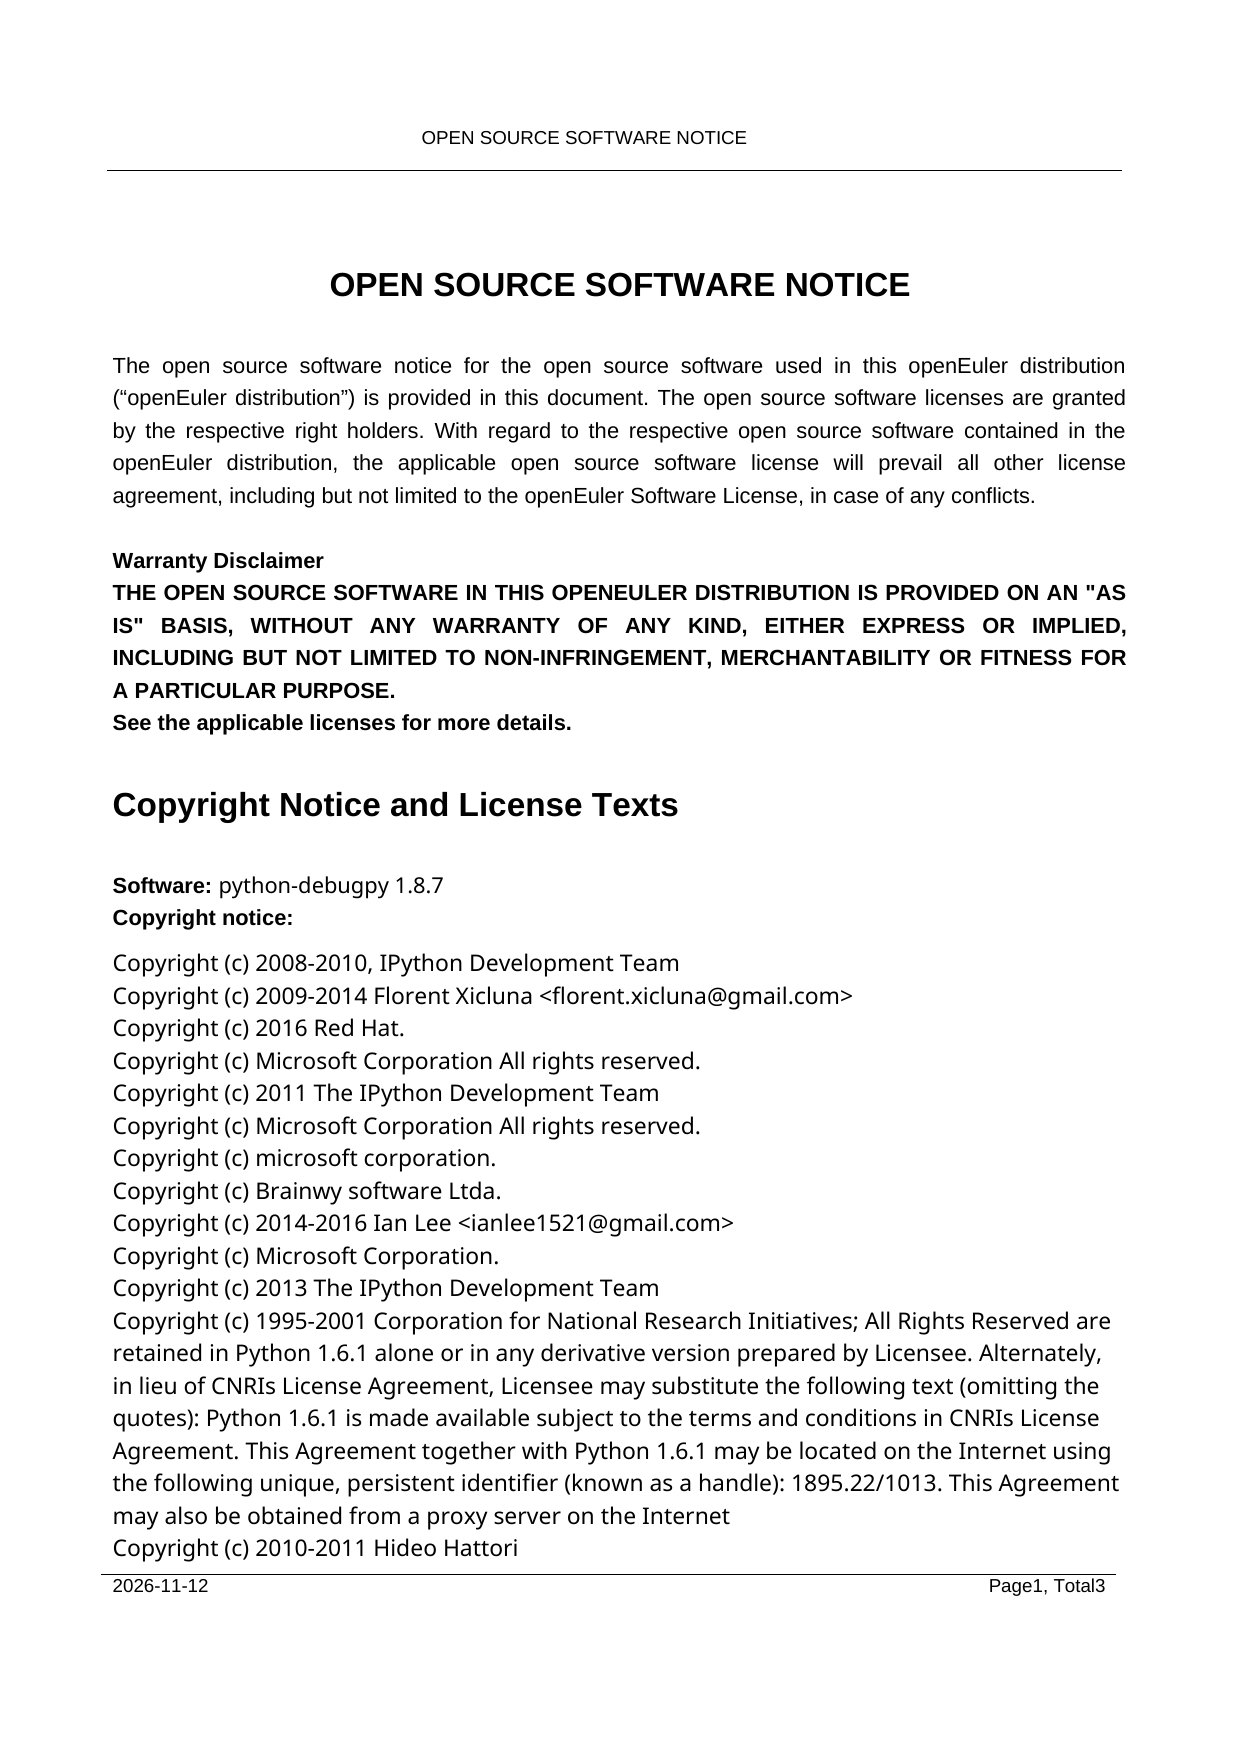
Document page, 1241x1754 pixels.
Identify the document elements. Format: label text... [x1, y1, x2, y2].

text THE OPEN SOURCE SOFTWARE IN THIS OPENEULER DISTRIBUTION IS PROVIDED ON AN "AS IS" BASIS, WITHOUT ANY WARRANTY OF ANY KIND, EITHER EXPRESS OR IMPLIED, INCLUDING BUT NOT LIMITED TO NON-INFRINGEMENT, MERCHANTABILITY OR FITNESS FOR A PARTICULAR PURPOSE. See the applicable licenses for more details. [112, 576, 1128, 739]
text Copyright notice: [112, 901, 1128, 934]
title Software: python-debugpy 1.8.7 [112, 869, 1128, 901]
text Warranty Disclaimer [112, 544, 1128, 576]
text The open source software notice for the open source software used in this openEuler distribution (“openEuler distribution”) is provided in this document. The open source software licenses are granted by the respective right holders. With regard to the respective open source software contained in the openEuler distribution, the applicable open source software license will prevail all other license agreement, including but not limited to the openEuler Software License, in case of any conflicts. [112, 349, 1128, 511]
text Copyright Notice and License Texts [112, 771, 1128, 836]
text OPEN SOURCE SOFTWARE NOTICE [112, 251, 1128, 316]
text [112, 947, 1128, 1564]
